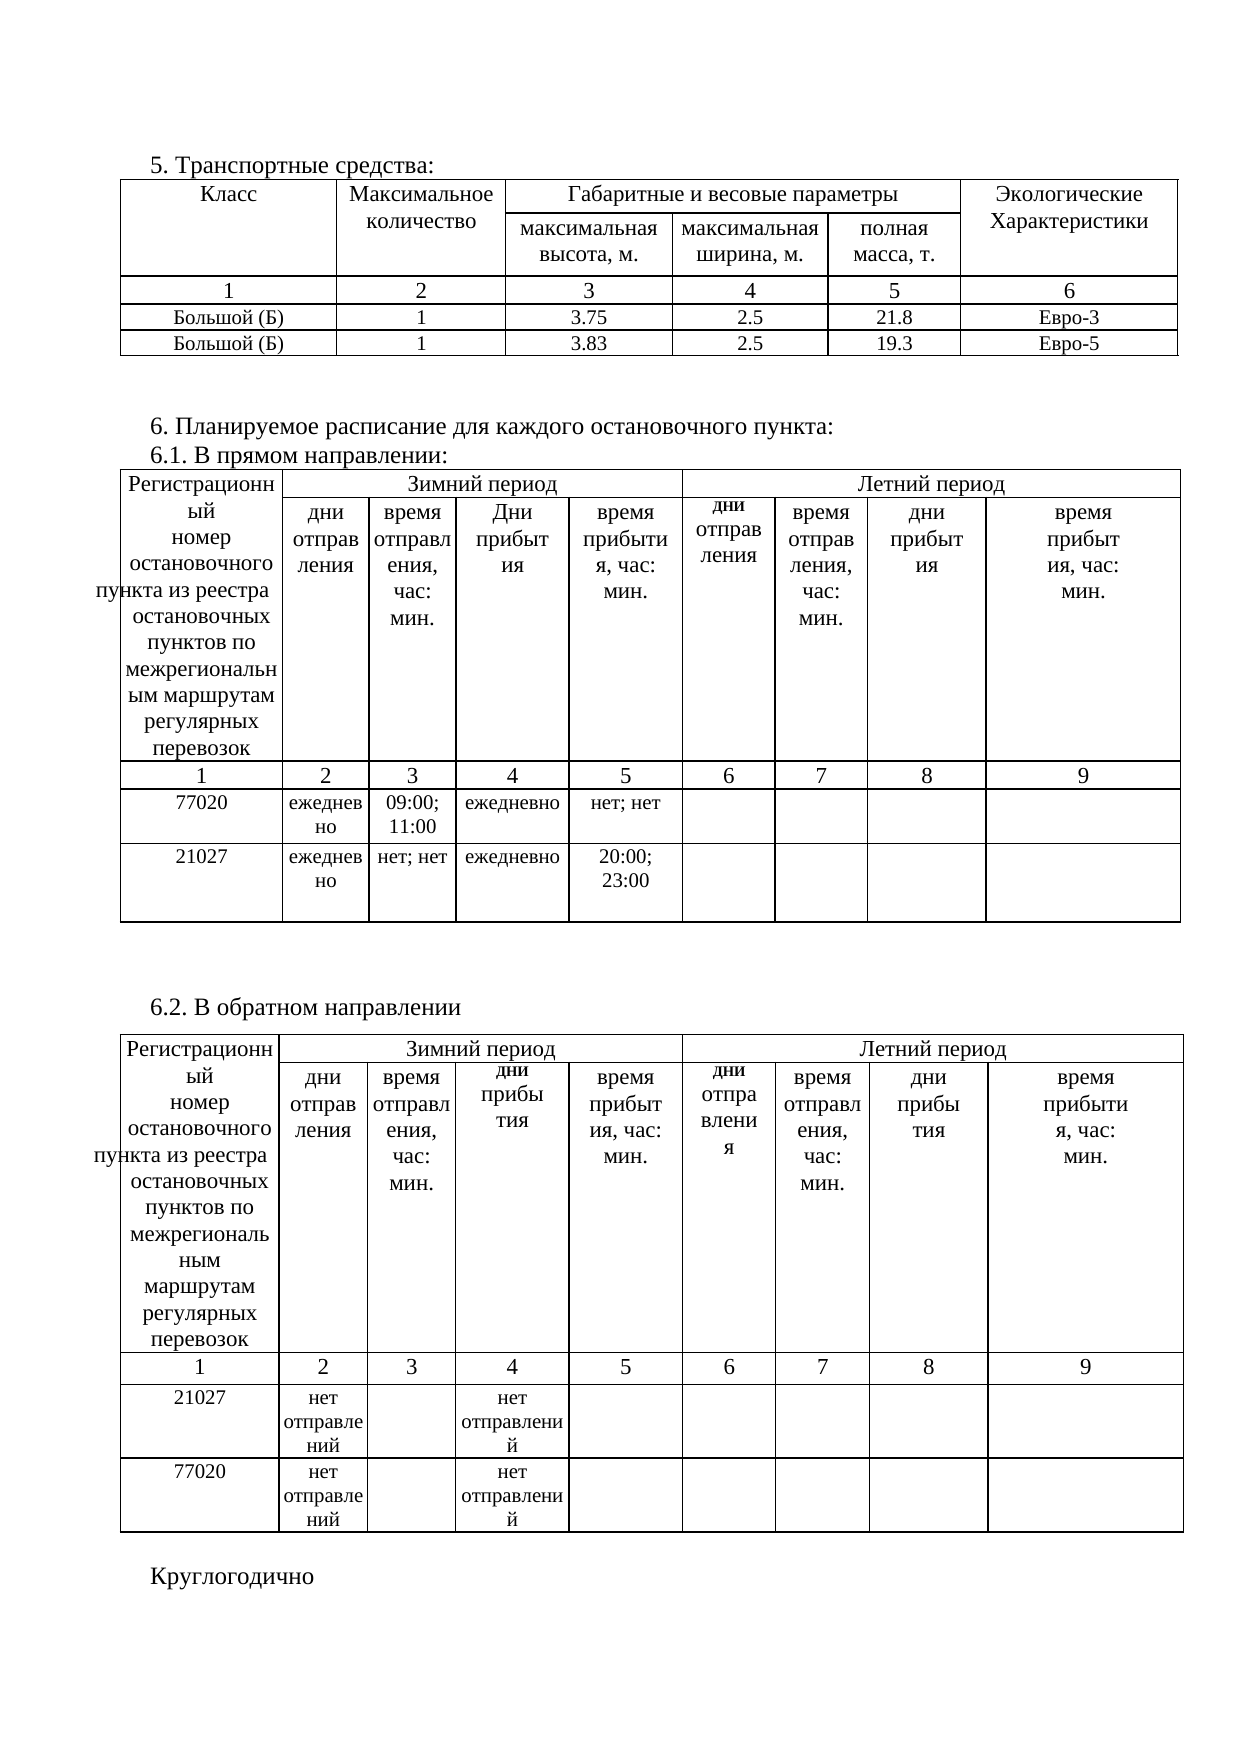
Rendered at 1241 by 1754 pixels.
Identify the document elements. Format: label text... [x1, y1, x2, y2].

table_cell 1 [337, 331, 505, 354]
text 6.2. В обратном направлении [150, 992, 1090, 1021]
table_cell [776, 790, 867, 842]
table_cell 9 [987, 762, 1180, 788]
table_header Зимний период [280, 1035, 682, 1062]
table_cell нет отправлений [280, 1385, 367, 1457]
table_cell 19.3 [829, 331, 960, 354]
table_cell время прибыт ия, час: мин. [987, 498, 1180, 760]
table_header Зимний период [283, 470, 682, 497]
table_cell 2.5 [673, 331, 827, 354]
table_cell 6 [961, 277, 1177, 303]
table_cell 77020 [121, 1459, 278, 1531]
table_cell нет; нет [370, 844, 455, 921]
table_cell время отправл ения, час: мин. [370, 498, 455, 760]
table_cell ежедневно [283, 844, 368, 921]
table_cell дни отправ ления [280, 1063, 367, 1352]
table_cell [776, 844, 867, 921]
table_cell [368, 1459, 455, 1531]
text 5. Транспортные средства: [150, 150, 1090, 179]
table_cell [870, 1385, 987, 1457]
table_cell максимальная ширина, м. [673, 214, 827, 275]
table_cell [870, 1459, 987, 1531]
table_cell ДНИ отправ ления [683, 498, 774, 760]
table_cell 6 [683, 1353, 775, 1383]
table_header Летний период [683, 470, 1180, 497]
table_cell [989, 1459, 1183, 1531]
table_cell [989, 1385, 1183, 1457]
table_cell полная масса, т. [829, 214, 960, 275]
table_cell нет отправлений [280, 1459, 367, 1531]
table_cell [683, 1459, 775, 1531]
table_cell 21027 [121, 844, 282, 921]
table_cell [987, 790, 1180, 842]
table_cell 21.8 [829, 305, 960, 329]
table_cell 2 [337, 277, 505, 303]
table_cell ДНИ отпра влени я [683, 1063, 775, 1352]
table_cell 2 [280, 1353, 367, 1383]
table_cell время отправ ления, час: мин. [776, 498, 867, 760]
table_cell 7 [776, 1353, 869, 1383]
table_cell [776, 1385, 869, 1457]
table_cell 8 [868, 762, 985, 788]
table_cell дни прибыт ия [868, 498, 985, 760]
table_cell ежедневно [457, 844, 568, 921]
table_cell 3 [370, 762, 455, 788]
table_cell нет; нет [570, 790, 682, 842]
table_cell [776, 1459, 869, 1531]
table_cell 3 [506, 277, 672, 303]
table_cell дни прибы тия [870, 1063, 987, 1352]
table_cell максимальная высота, м. [506, 214, 672, 275]
table_cell 3.75 [506, 305, 672, 329]
table_cell [570, 1459, 682, 1531]
table_header Экологические Характеристики [961, 180, 1177, 275]
table_cell 7 [776, 762, 867, 788]
table_cell ежедневно [283, 790, 368, 842]
table_cell нет отправлений [456, 1459, 568, 1531]
table_cell ДНИ прибы тия [456, 1063, 568, 1352]
table_header Максимальное количество [337, 180, 505, 275]
table_cell 1 [121, 277, 336, 303]
table_cell Евро-3 [961, 305, 1177, 329]
table_cell [570, 1385, 682, 1457]
table_cell время прибыт ия, час: мин. [570, 1063, 682, 1352]
table_cell Евро-5 [961, 331, 1177, 354]
table_header Класс [121, 180, 336, 275]
table_header Регистрационный номер остановочного пункта из реестра остановочных пунктов по межрегиональным маршрутам регулярных перевозок [121, 1035, 278, 1352]
table_cell [868, 844, 985, 921]
text 6.1. В прямом направлении: [150, 440, 1090, 469]
table_cell нет отправлений [456, 1385, 568, 1457]
text 6. Планируемое расписание для каждого остановочного пункта: [150, 411, 1090, 440]
table_cell 3 [368, 1353, 455, 1383]
table_cell [683, 1385, 775, 1457]
table_cell время прибыти я, час: мин. [570, 498, 682, 760]
text Круглогодично [150, 1561, 1090, 1590]
table_cell [683, 844, 774, 921]
table_cell [368, 1385, 455, 1457]
table_cell Дни прибыт ия [457, 498, 568, 760]
table_cell 4 [457, 762, 568, 788]
table_cell 77020 [121, 790, 282, 842]
table_cell 1 [121, 762, 282, 788]
table_cell 2.5 [673, 305, 827, 329]
table_cell время отправл ения, час: мин. [776, 1063, 869, 1352]
table_cell 4 [456, 1353, 568, 1383]
table_cell время отправл ения, час: мин. [368, 1063, 455, 1352]
table_cell 6 [683, 762, 774, 788]
table_cell 1 [121, 1353, 278, 1383]
table_cell ежедневно [457, 790, 568, 842]
table_cell время прибыти я, час: мин. [989, 1063, 1183, 1352]
table_cell Большой (Б) [121, 305, 336, 329]
table_cell 5 [570, 1353, 682, 1383]
table_cell [683, 790, 774, 842]
table_header Регистрационный номер остановочного пункта из реестра остановочных пунктов по межрегиональным маршрутам регулярных перевозок [121, 470, 282, 760]
table_cell 5 [829, 277, 960, 303]
table_cell 2 [283, 762, 368, 788]
table_cell 1 [337, 305, 505, 329]
table_cell дни отправ ления [283, 498, 368, 760]
table_cell 21027 [121, 1385, 278, 1457]
table_cell 8 [870, 1353, 987, 1383]
table_cell [987, 844, 1180, 921]
table_cell [868, 790, 985, 842]
table_cell 20:00; 23:00 [570, 844, 682, 921]
table_cell Большой (Б) [121, 331, 336, 354]
table_cell 4 [673, 277, 827, 303]
table_cell 09:00; 11:00 [370, 790, 455, 842]
table_cell 5 [570, 762, 682, 788]
table_header Габаритные и весовые параметры [506, 180, 960, 212]
table_header Летний период [683, 1035, 1183, 1062]
table_cell 9 [989, 1353, 1183, 1383]
table_cell 3.83 [506, 331, 672, 354]
